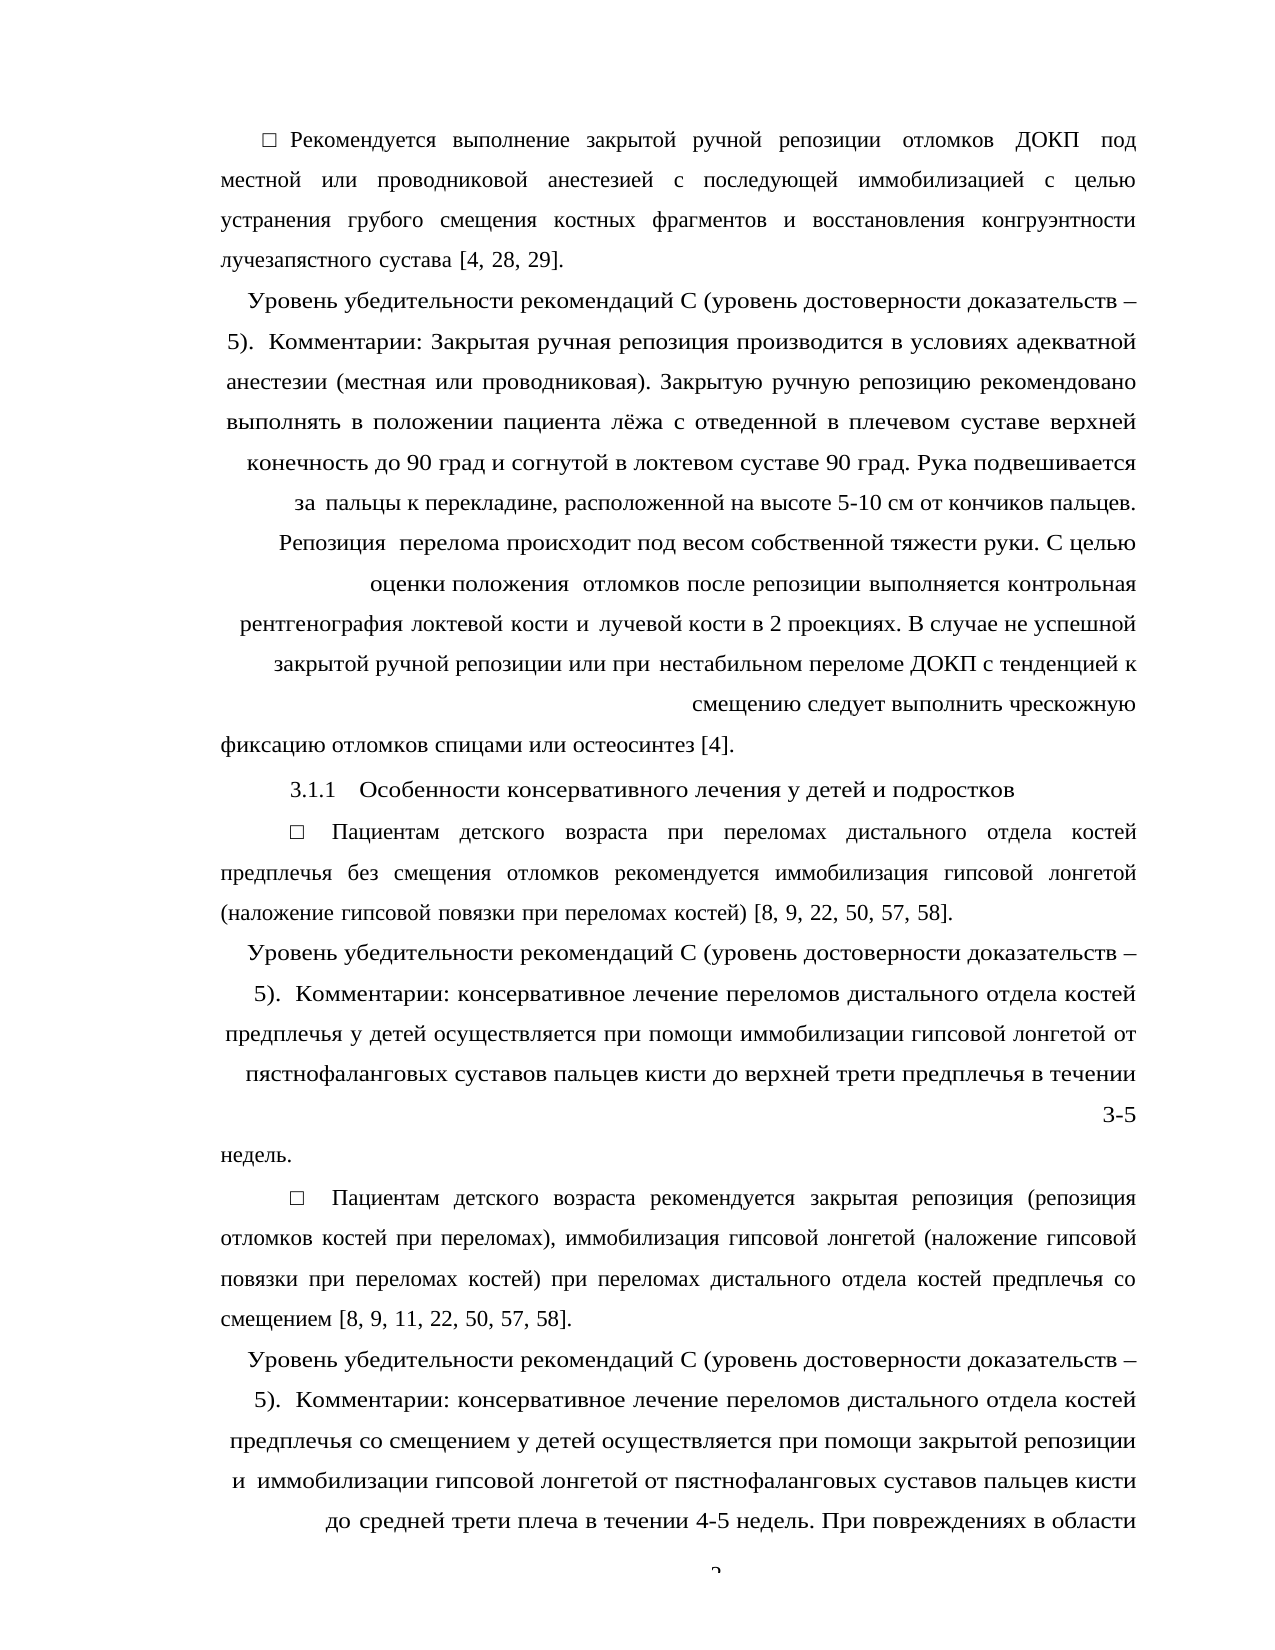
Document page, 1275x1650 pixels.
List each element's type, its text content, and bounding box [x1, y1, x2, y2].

text фиксацию отломков спицами или остеосинтез [4]. [220, 732, 1148, 758]
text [220, 1346, 1136, 1534]
list Пациентам детского возраста при переломах дистального отдела костей предплечья без смещения отломков рекомендуется иммобилизация гипсовой лонгетой (наложение гипсовой повязки при переломах костей) [8, 9, 22, 50, 57, 58]. [220, 818, 1137, 925]
list Рекомендуется выполнение закрытой ручной репозиции отломков ДОКП под местной или проводниковой анестезией с последующей иммобилизацией с целью устранения грубого смещения костных фрагментов и восстановления конгруэнтности лучезапястного сустава [4, 28, 29]. [220, 126, 1136, 273]
list Пациентам детского возраста рекомендуется закрытая репозиция (репозиция отломков костей при переломах), иммобилизация гипсовой лонгетой (наложение гипсовой повязки при переломах костей) при переломах дистального отдела костей предплечья со смещением [8, 9, 11, 22, 50, 57, 58]. [220, 1184, 1136, 1331]
text 3.1.1 Особенности консервативного лечения у детей и подростков [290, 776, 1148, 802]
text Уровень убедительности рекомендаций C (уровень достоверности доказательств – 5). Комментарии: консервативное лечение переломов дистального отдела костей предплечья у детей осуществляется при помощи иммобилизации гипсовой лонгетой от пястнофаланговых суставов пальцев кисти до верхней трети предплечья в течении 3-5 [220, 939, 1136, 1127]
text недель. [220, 1141, 1148, 1168]
text Уровень убедительности рекомендаций С (уровень достоверности доказательств – 5). Комментарии: Закрытая ручная репозиция производится в условиях адекватной анестезии (местная или проводниковая). Закрытую ручную репозицию рекомендовано выполнять в положении пациента лёжа с отведенной в плечевом суставе верхней конечность до 90 град и согнутой в локтевом суставе 90 град. Рука подвешивается за пальцы к перекладине, расположенной на высоте 5-10 см от кончиков пальцев. Репозиция перелома происходит под весом собственной тяжести руки. С целью оценки положения отломков после репозиции выполняется контрольная рентгенография локтевой кости и лучевой кости в 2 проекциях. В случае не успешной закрытой ручной репозиции или при нестабильном переломе ДОКП с тенденцией к смещению следует выполнить чрескожную [220, 287, 1136, 717]
